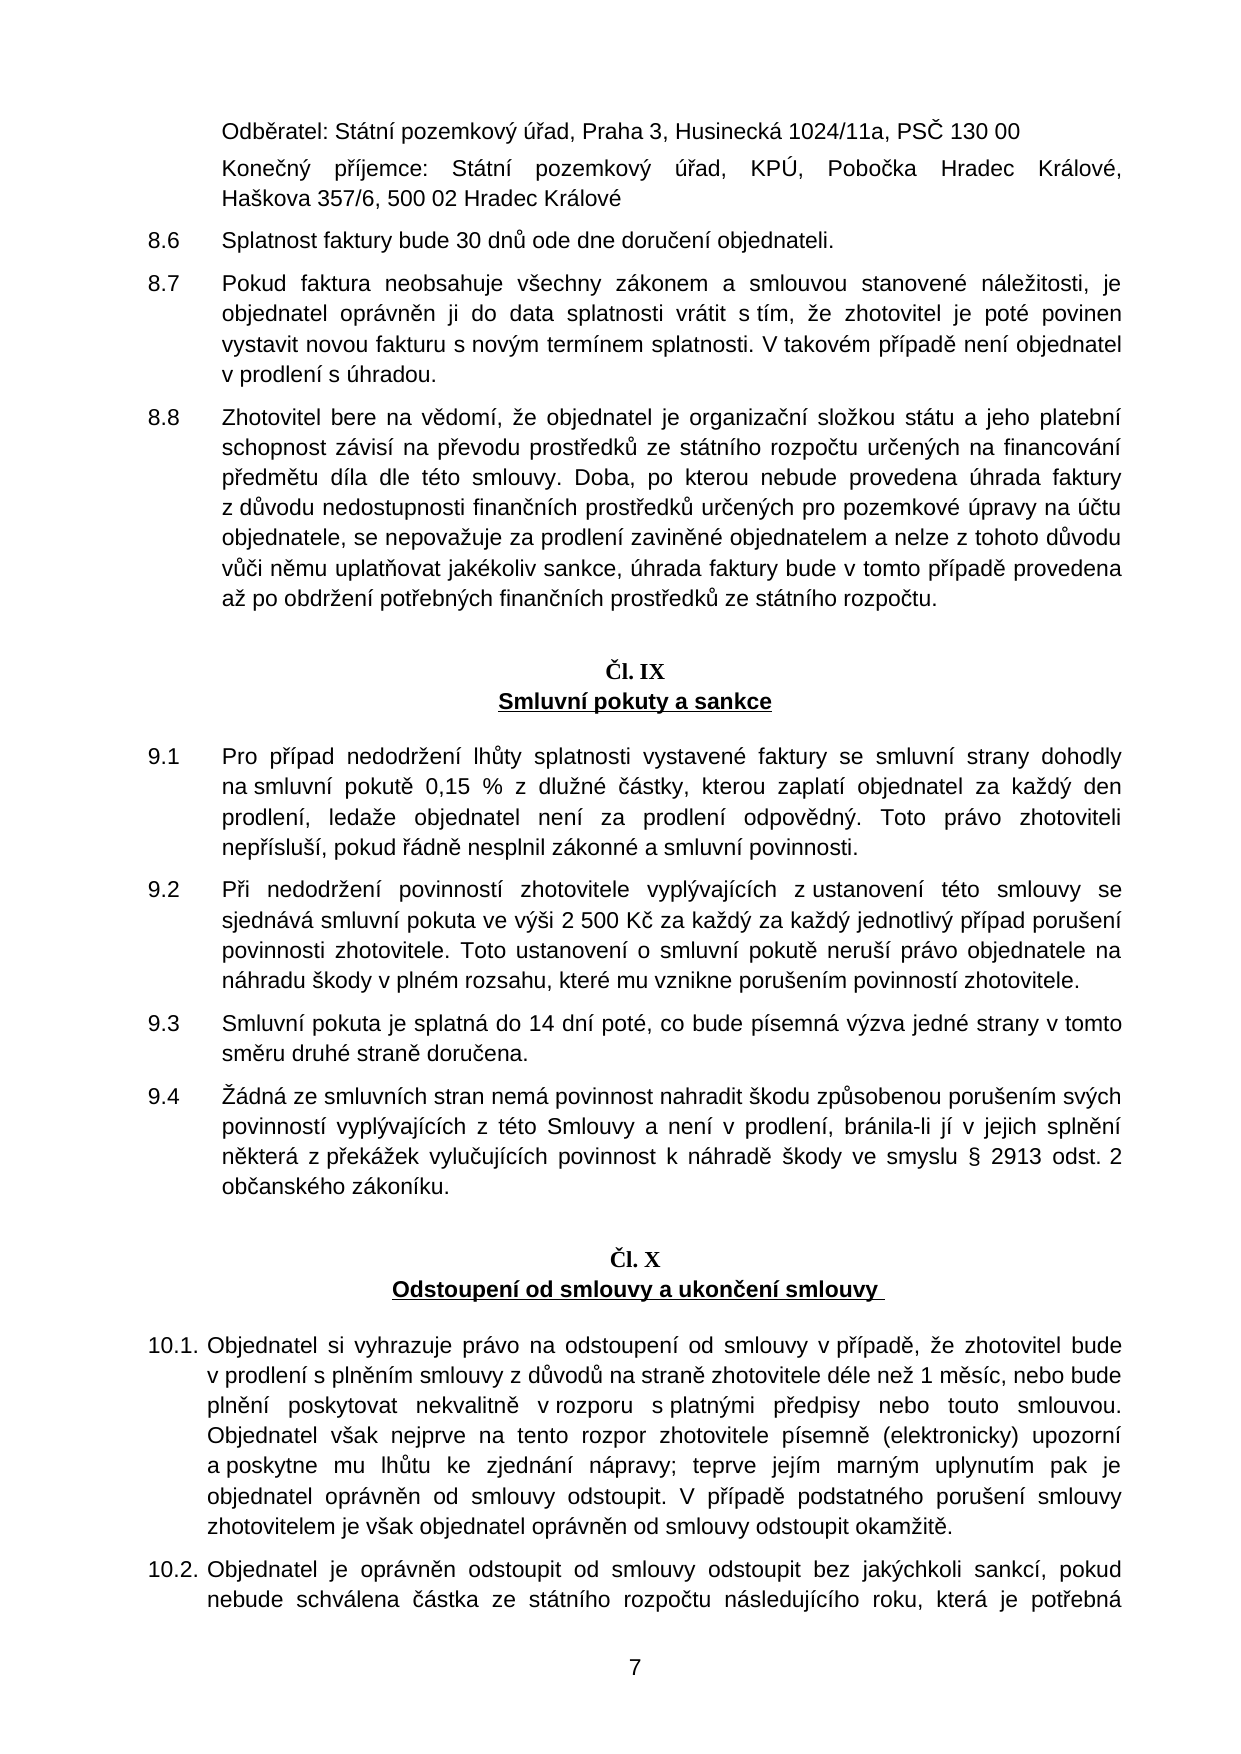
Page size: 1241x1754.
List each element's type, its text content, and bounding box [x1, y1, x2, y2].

list Pro případ nedodržení lhůty splatnosti vystavené faktury se smluvní strany dohodly na smluvní pokutě 0,15 % z dlužné částky, kterou zaplatí objednatel za každý den prodlení, ledaže objednatel není za prodlení odpovědný. Toto právo zhotoviteli nepřísluší, pokud řádně nesplnil zákonné a smluvní povinnosti. [148, 743, 1122, 860]
list Zhotovitel bere na vědomí, že objednatel je organizační složkou státu a jeho platební schopnost závisí na převodu prostředků ze státního rozpočtu určených na financování předmětu díla dle této smlouvy. Doba, po kterou nebude provedena úhrada faktury z důvodu nedostupnosti finančních prostředků určených pro pozemkové úpravy na účtu objednatele, se nepovažuje za prodlení zaviněné objednatelem a nelze z tohoto důvodu vůči němu uplatňovat jakékoliv sankce, úhrada faktury bude v tomto případě provedena až po obdržení potřebných finančních prostředků ze státního rozpočtu. [148, 403, 1122, 611]
list Smluvní pokuta je splatná do 14 dní poté, co bude písemná výzva jedné strany v tomto směru druhé straně doručena. [148, 1010, 1122, 1066]
text Konečný příjemce: Státní pozemkový úřad, KPÚ, Pobočka Hradec Králové, Haškova 357/6, 500 02 Hradec Králové [221, 154, 1122, 211]
subtitle Čl. IX [148, 658, 1122, 684]
text Odběratel: Státní pozemkový úřad, Praha 3, Husinecká 1024/11a, PSČ 130 00 [185, 118, 1122, 144]
list Objednatel si vyhrazuje právo na odstoupení od smlouvy v případě, že zhotovitel bude v prodlení s plněním smlouvy z důvodů na straně zhotovitele déle než 1 měsíc, nebo bude plnění poskytovat nekvalitně v rozporu s platnými předpisy nebo touto smlouvou. Objednatel však nejprve na tento rozpor zhotovitele písemně (elektronicky) upozorní a poskytne mu lhůtu ke zjednání nápravy; teprve jejím marným uplynutím pak je objednatel oprávněn od smlouvy odstoupit. V případě podstatného porušení smlouvy zhotovitelem je však objednatel oprávněn od smlouvy odstoupit okamžitě. [148, 1332, 1122, 1539]
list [148, 1556, 1122, 1612]
list Žádná ze smluvních stran nemá povinnost nahradit škodu způsobenou porušením svých povinností vyplývajících z této Smlouvy a není v prodlení, bránila-li jí v jejich splnění některá z překážek vylučujících povinnost k náhradě škody ve smyslu § 2913 odst. 2 občanského zákoníku. [148, 1083, 1122, 1200]
list Při nedodržení povinností zhotovitele vyplývajících z ustanovení této smlouvy se sjednává smluvní pokuta ve výši 2 500 Kč za každý za každý jednotlivý případ porušení povinnosti zhotovitele. Toto ustanovení o smluvní pokutě neruší právo objednatele na náhradu škody v plném rozsahu, které mu vznikne porušením povinností zhotovitele. [148, 876, 1122, 993]
subtitle Čl. X [148, 1246, 1122, 1273]
list Pokud faktura neobsahuje všechny zákonem a smlouvou stanovené náležitosti, je objednatel oprávněn ji do data splatnosti vrátit s tím, že zhotovitel je poté povinen vystavit novou fakturu s novým termínem splatnosti. V takovém případě není objednatel v prodlení s úhradou. [148, 270, 1122, 387]
subtitle Smluvní pokuty a sankce [148, 688, 1122, 714]
list Splatnost faktury bude 30 dnů ode dne doručení objednateli. [148, 227, 1122, 254]
subtitle Odstoupení od smlouvy a ukončení smlouvy [148, 1276, 1122, 1303]
